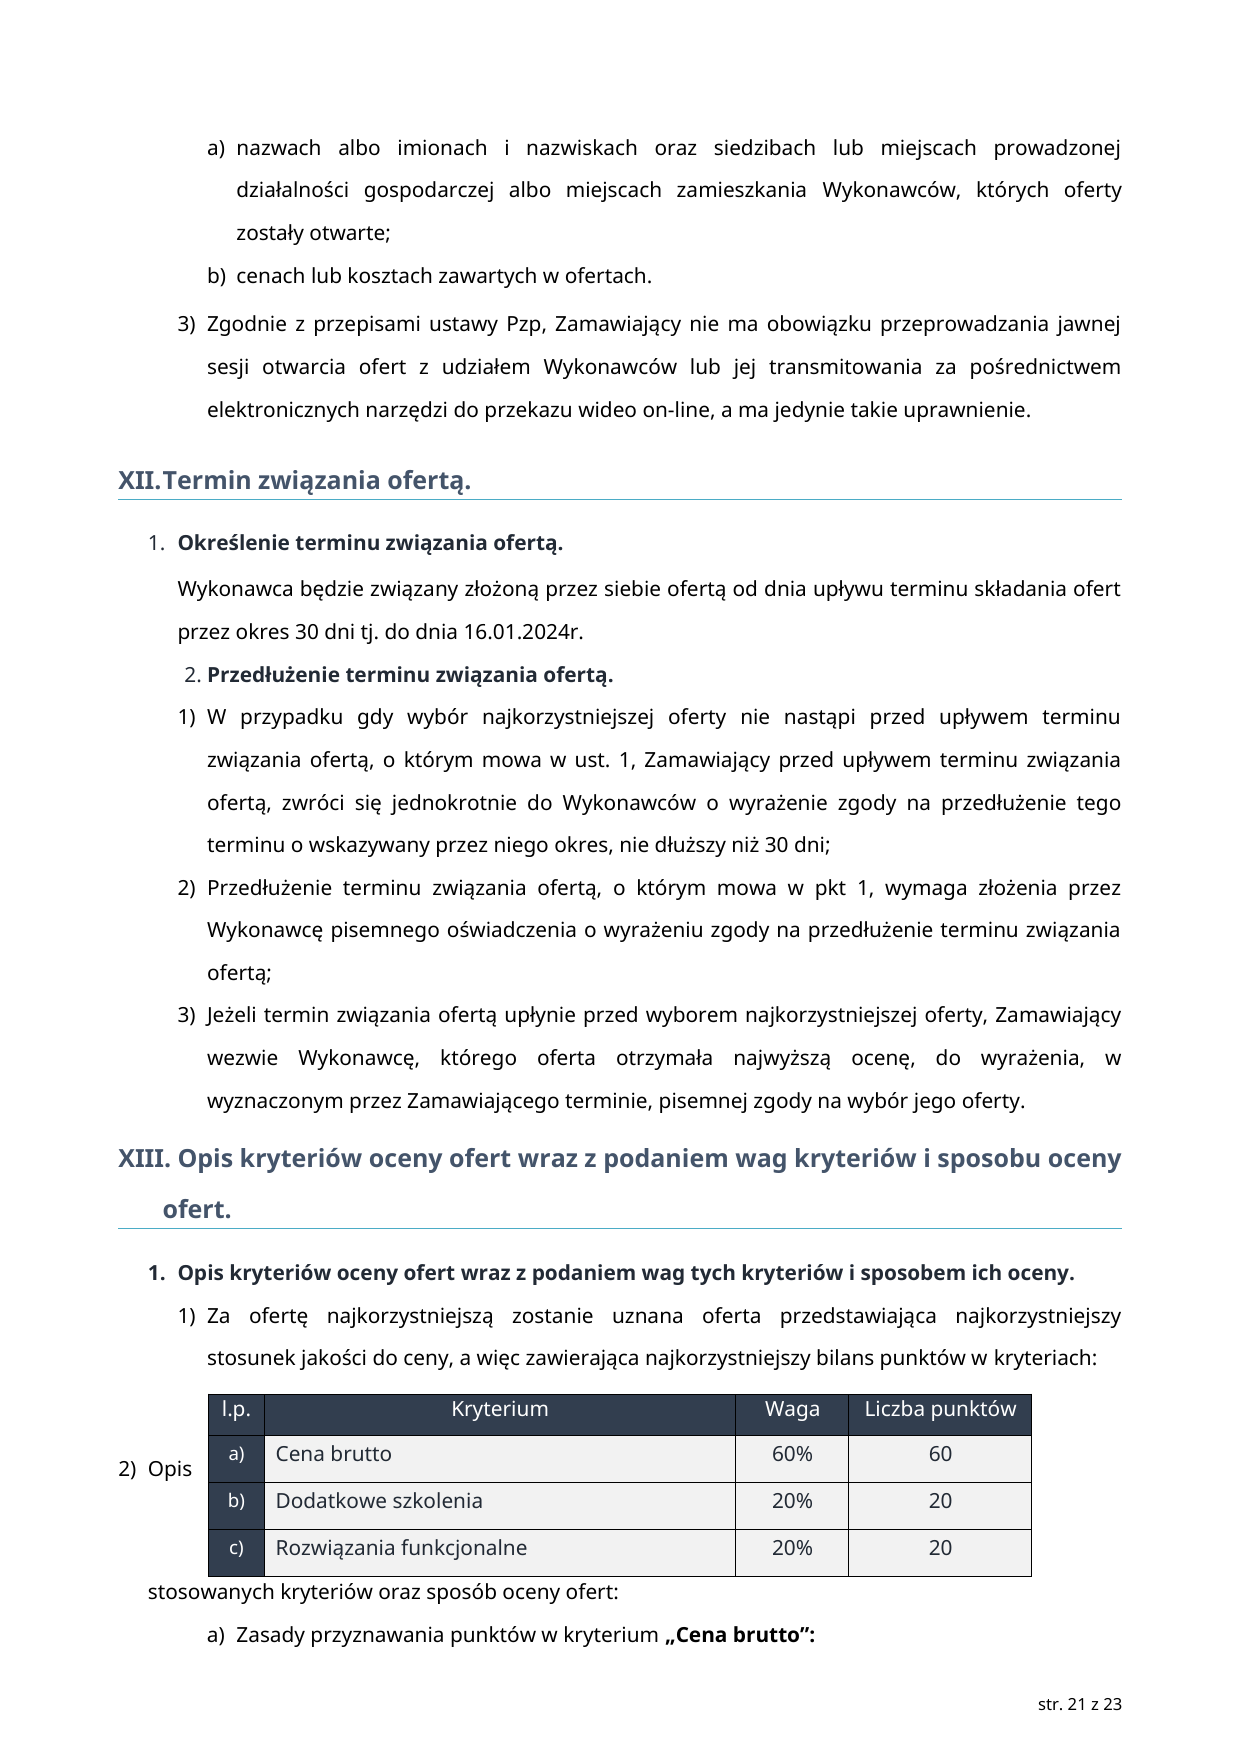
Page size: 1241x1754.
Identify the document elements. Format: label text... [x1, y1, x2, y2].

subtitle Przedłużenie terminu związania ofertą, o którym mowa w pkt 1, wymaga złożenia przez Wykonawcę pisemnego oświadczenia o wyrażeniu zgody na przedłużenie terminu związania ofertą; [177, 873, 1122, 986]
table_cell 60 [849, 1436, 1031, 1482]
subtitle Zasady przyznawania punktów w kryterium „Cena brutto”: [207, 1620, 1122, 1648]
table_cell a) [209, 1436, 264, 1482]
subtitle Opis kryteriów oceny ofert wraz z podaniem wag kryteriów i sposobu oceny ofert. [118, 1141, 1122, 1228]
subtitle Za ofertę najkorzystniejszą zostanie uznana oferta przedstawiająca najkorzystniejszy stosunek jakości do ceny, a więc zawierająca najkorzystniejszy bilans punktów w kryteriach: [177, 1301, 1122, 1372]
subtitle Opis stosowanych kryteriów oraz sposób oceny ofert: [118, 1454, 1122, 1606]
subtitle nazwach albo imionach i nazwiskach oraz siedzibach lub miejscach prowadzonej działalności gospodarczej albo miejscach zamieszkania Wykonawców, których oferty zostały otwarte; [207, 133, 1122, 247]
table_cell Cena brutto [265, 1436, 735, 1482]
table_cell Dodatkowe szkolenia [265, 1483, 735, 1529]
table_cell Rozwiązania funkcjonalne [265, 1530, 735, 1576]
subtitle Termin związania ofertą. [118, 462, 1122, 499]
subtitle Określenie terminu związania ofertą. [148, 528, 1122, 557]
table_cell 20 [849, 1483, 1031, 1529]
subtitle Wykonawca będzie związany złożoną przez siebie ofertą od dnia upływu terminu składania ofert przez okres 30 dni tj. do dnia 16.01.2024r. [177, 574, 1122, 646]
table_header Kryterium [265, 1395, 735, 1435]
table_header l.p. [209, 1395, 264, 1435]
subtitle cenach lub kosztach zawartych w ofertach. [207, 261, 1122, 289]
table_header Liczba punktów [849, 1395, 1031, 1435]
table_cell b) [209, 1483, 264, 1529]
subtitle W przypadku gdy wybór najkorzystniejszej oferty nie nastąpi przed upływem terminu związania ofertą, o którym mowa w ust. 1, Zamawiający przed upływem terminu związania ofertą, zwróci się jednokrotnie do Wykonawców o wyrażenie zgody na przedłużenie tego terminu o wskazywany przez niego okres, nie dłuższy niż 30 dni; [177, 702, 1122, 859]
table_cell 60% [736, 1436, 848, 1482]
table_cell 20% [736, 1483, 848, 1529]
table_cell c) [209, 1530, 264, 1576]
subtitle Jeżeli termin związania ofertą upłynie przed wyborem najkorzystniejszej oferty, Zamawiający wezwie Wykonawcę, którego oferta otrzymała najwyższą ocenę, do wyrażenia, w wyznaczonym przez Zamawiającego terminie, pisemnej zgody na wybór jego oferty. [177, 1001, 1122, 1114]
table_cell 20% [736, 1530, 848, 1576]
table_cell 20 [849, 1530, 1031, 1576]
list Opis kryteriów oceny ofert wraz z podaniem wag tych kryteriów i sposobem ich oceny. [148, 1258, 1122, 1287]
subtitle Zgodnie z przepisami ustawy Pzp, Zamawiający nie ma obowiązku przeprowadzania jawnej sesji otwarcia ofert z udziałem Wykonawców lub jej transmitowania za pośrednictwem elektronicznych narzędzi do przekazu wideo on-line, a ma jedynie takie uprawnienie. [177, 309, 1122, 423]
table_header Waga [736, 1395, 848, 1435]
subtitle Przedłużenie terminu związania ofertą. [184, 660, 1122, 688]
